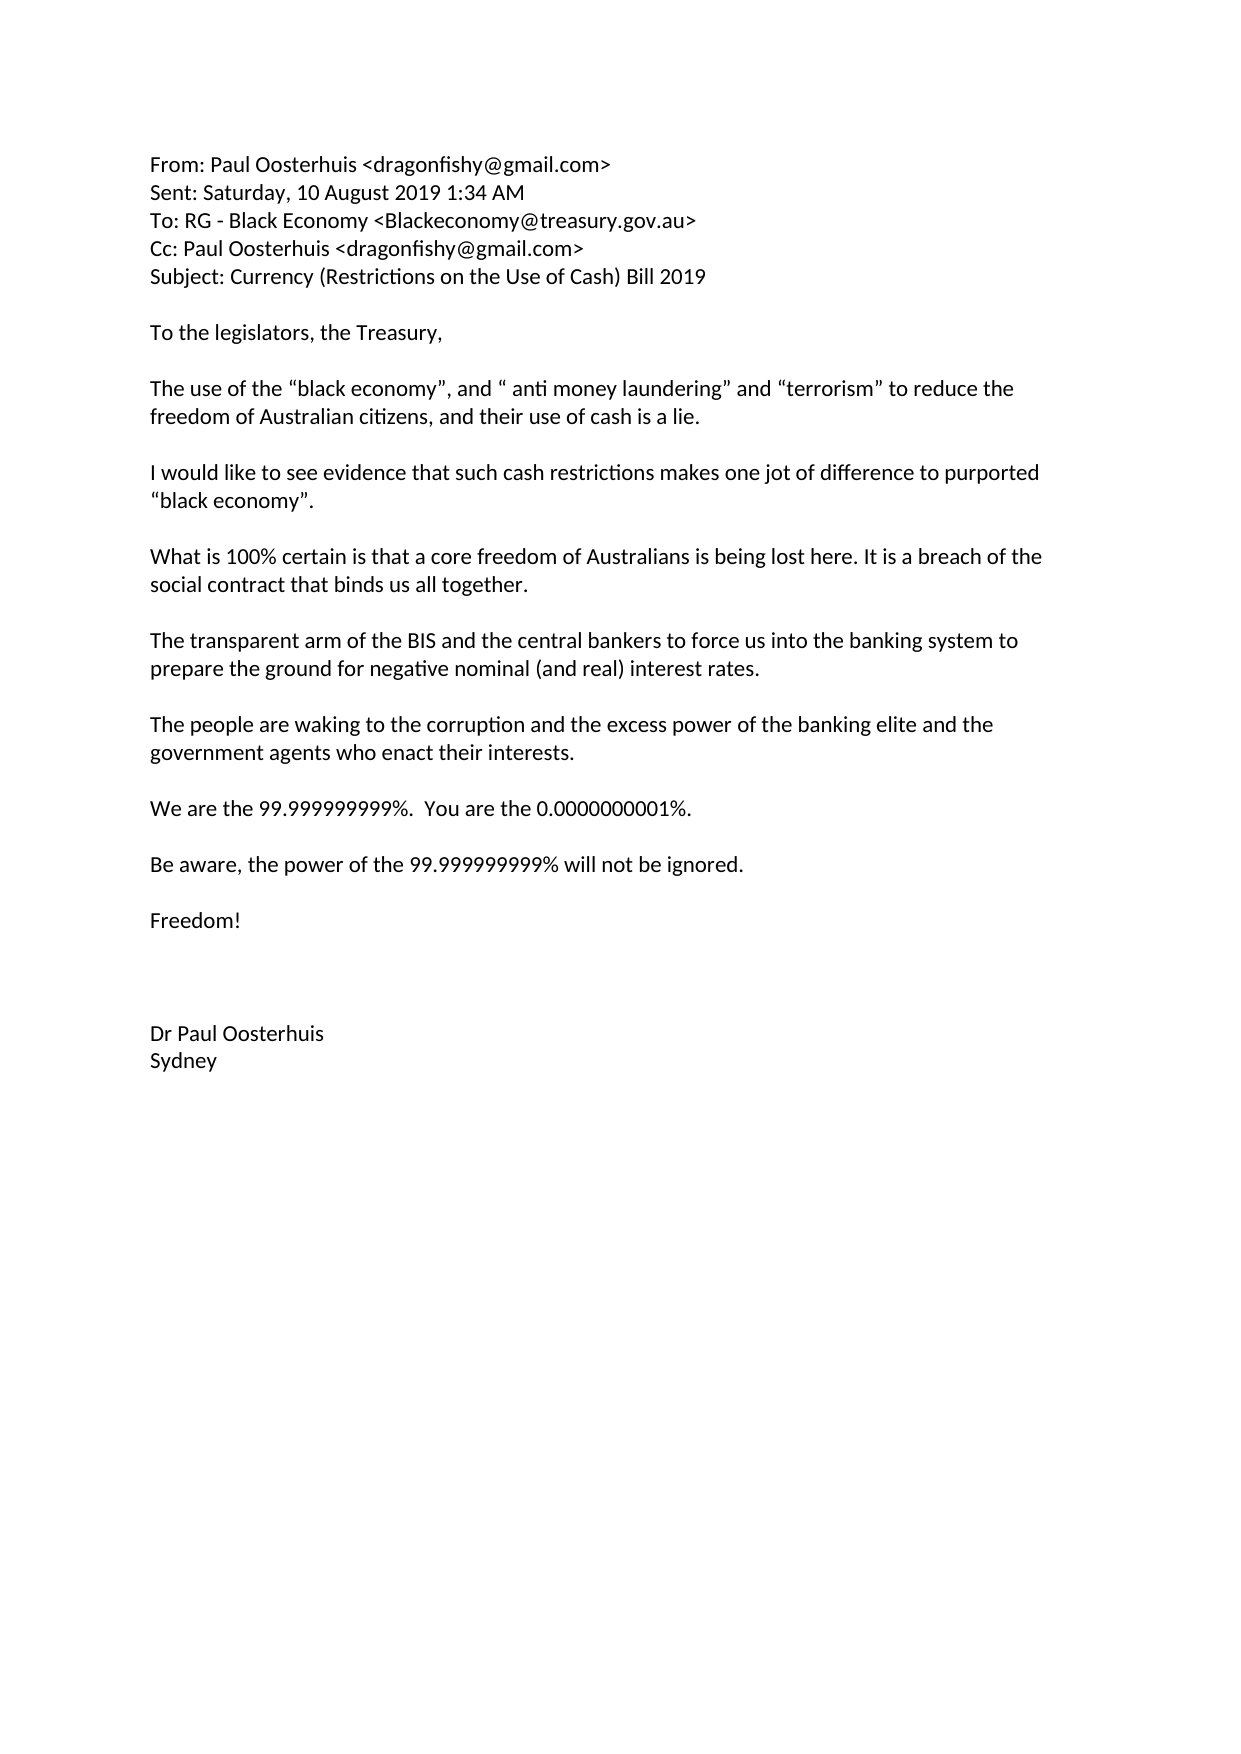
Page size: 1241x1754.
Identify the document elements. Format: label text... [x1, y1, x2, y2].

text From: Paul Oosterhuis <dragonfishy@gmail.com> Sent: Saturday, 10 August 2019 1:34 AM To: RG - Black Economy <Blackeconomy@treasury.gov.au> Cc: Paul Oosterhuis <dragonfishy@gmail.com> Subject: Currency (Restrictions on the Use of Cash) Bill 2019 [150, 150, 1090, 290]
text The use of the “black economy”, and “ anti money laundering” and “terrorism” to reduce the freedom of Australian citizens, and their use of cash is a lie. [150, 374, 1090, 430]
text Freedom! [150, 907, 1090, 934]
text We are the 99.999999999%. You are the 0.0000000001%. [150, 794, 1090, 822]
text The people are waking to the corruption and the excess power of the banking elite and the government agents who enact their interests. [150, 710, 1090, 766]
text What is 100% certain is that a core freedom of Australians is being lost here. It is a breach of the social contract that binds us all together. [150, 542, 1090, 598]
text I would like to see evidence that such cash restrictions makes one jot of difference to purported “black economy”. [150, 458, 1090, 514]
text The transparent arm of the BIS and the central bankers to force us into the banking system to prepare the ground for negative nominal (and real) interest rates. [150, 626, 1090, 682]
text Sydney [150, 1047, 1090, 1075]
text Dr Paul Oosterhuis [150, 1019, 1090, 1047]
text To the legislators, the Treasury, [150, 318, 1090, 346]
text Be aware, the power of the 99.999999999% will not be ignored. [150, 851, 1090, 878]
